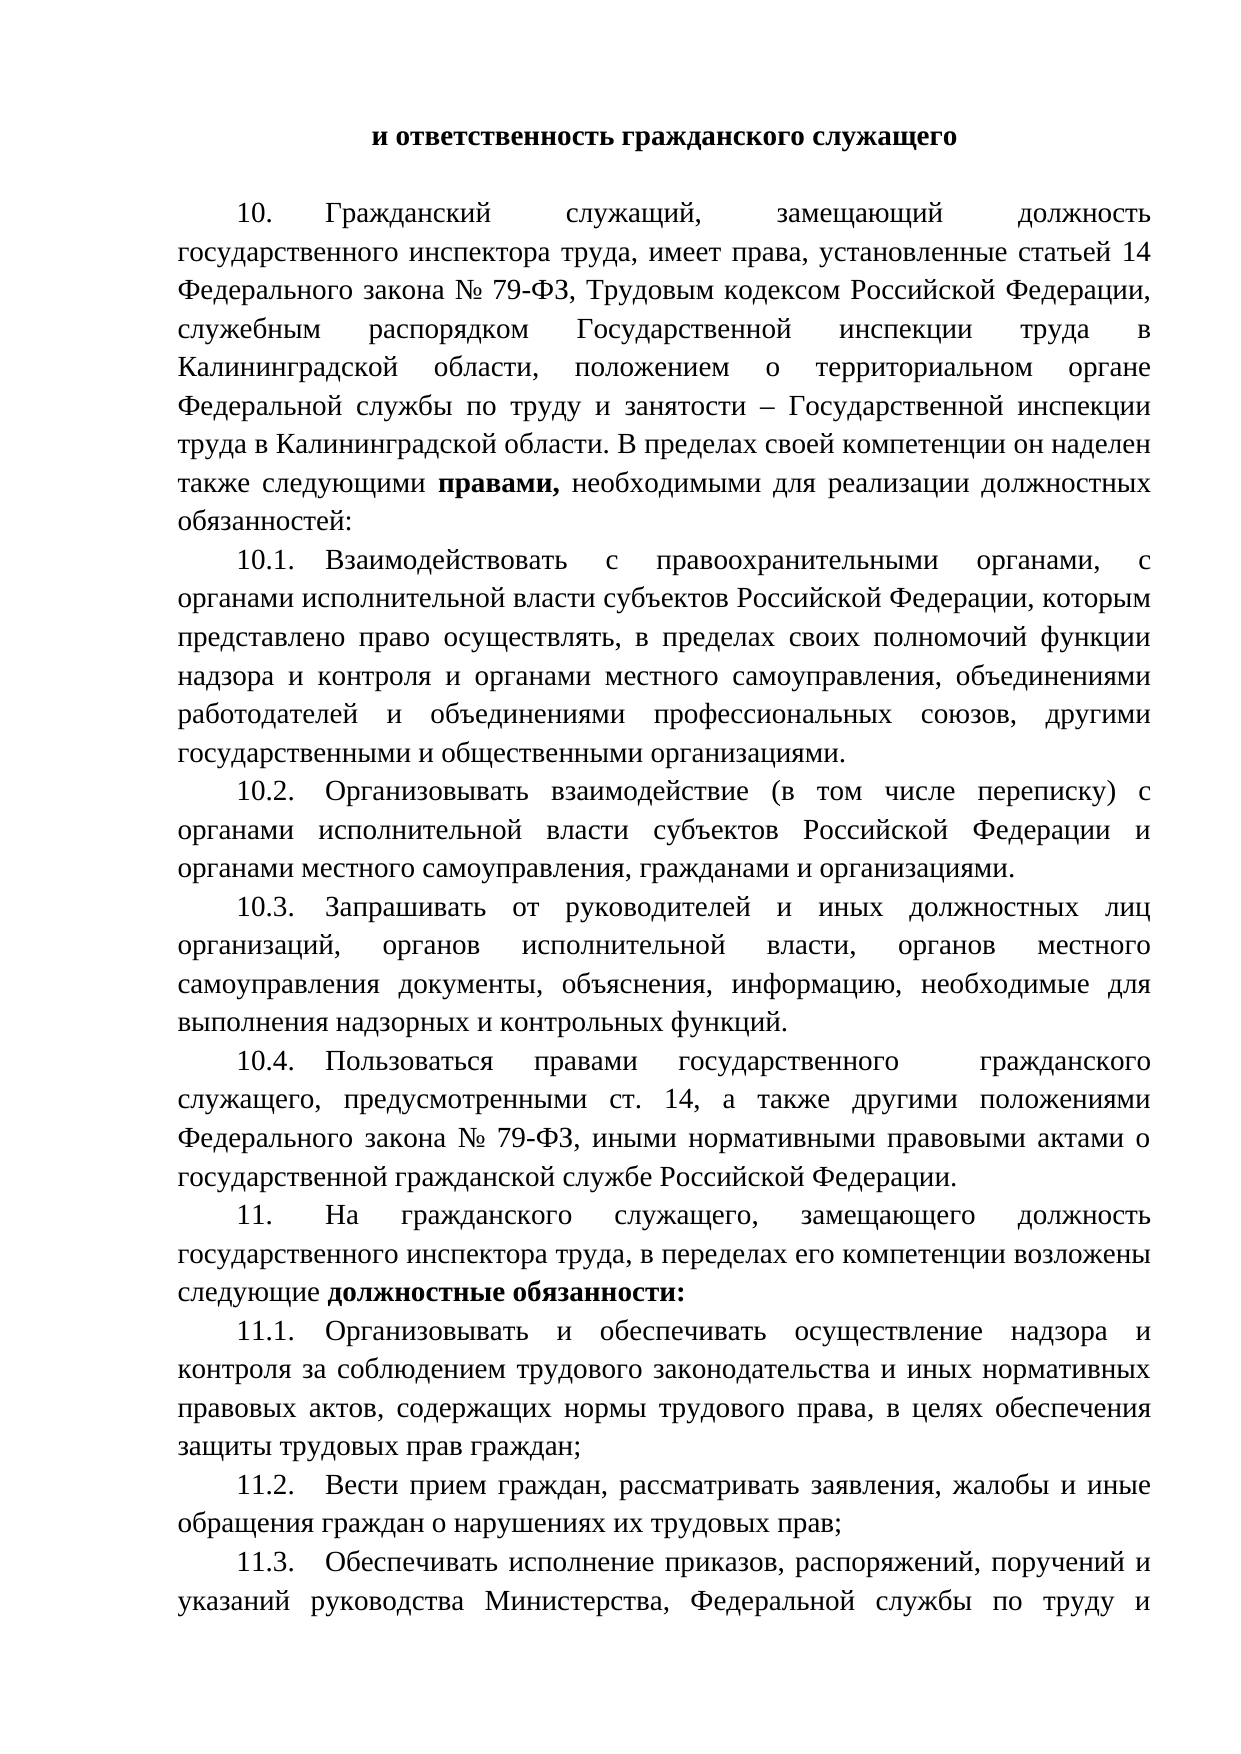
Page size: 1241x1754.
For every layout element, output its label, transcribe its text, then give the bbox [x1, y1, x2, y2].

list На гражданского служащего, замещающего должность государственного инспектора труда, в переделах его компетенции возложены следующие должностные обязанности: [177, 1197, 1152, 1308]
list Вести прием граждан, рассматривать заявления, жалобы и иные обращения граждан о нарушениях их трудовых прав; [177, 1467, 1152, 1539]
list Гражданский служащий, замещающий должность государственного инспектора труда, имеет права, установленные статьей 14 Федерального закона № 79-ФЗ, Трудовым кодексом Российской Федерации, служебным распорядком Государственной инспекции труда в Калининградской области, положением о территориальном органе Федеральной службы по труду и занятости – Государственной инспекции труда в Калининградской области. В пределах своей компетенции он наделен также следующими правами, необходимыми для реализации должностных обязанностей: [177, 195, 1152, 537]
list Организовывать и обеспечивать осуществление надзора и контроля за соблюдением трудового законодательства и иных нормативных правовых актов, содержащих нормы трудового права, в целях обеспечения защиты трудовых прав граждан; [177, 1313, 1152, 1462]
list и ответственность гражданского служащего [177, 118, 1152, 152]
list Организовывать взаимодействие (в том числе переписку) с органами исполнительной власти субъектов Российской Федерации и органами местного самоуправления, гражданами и организациями. [177, 773, 1152, 884]
list Взаимодействовать с правоохранительными органами, с органами исполнительной власти субъектов Российской Федерации, которым представлено право осуществлять, в пределах своих полномочий функции надзора и контроля и органами местного самоуправления, объединениями работодателей и объединениями профессиональных союзов, другими государственными и общественными организациями. [177, 542, 1152, 768]
list Запрашивать от руководителей и иных должностных лиц организаций, органов исполнительной власти, органов местного самоуправления документы, объяснения, информацию, необходимые для выполнения надзорных и контрольных функций. [177, 889, 1152, 1038]
list Пользоваться правами государственного гражданского служащего, предусмотренными ст. 14, а также другими положениями Федерального закона № 79-ФЗ, иными нормативными правовыми актами о государственной гражданской службе Российской Федерации. [177, 1043, 1152, 1192]
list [177, 1544, 1152, 1616]
